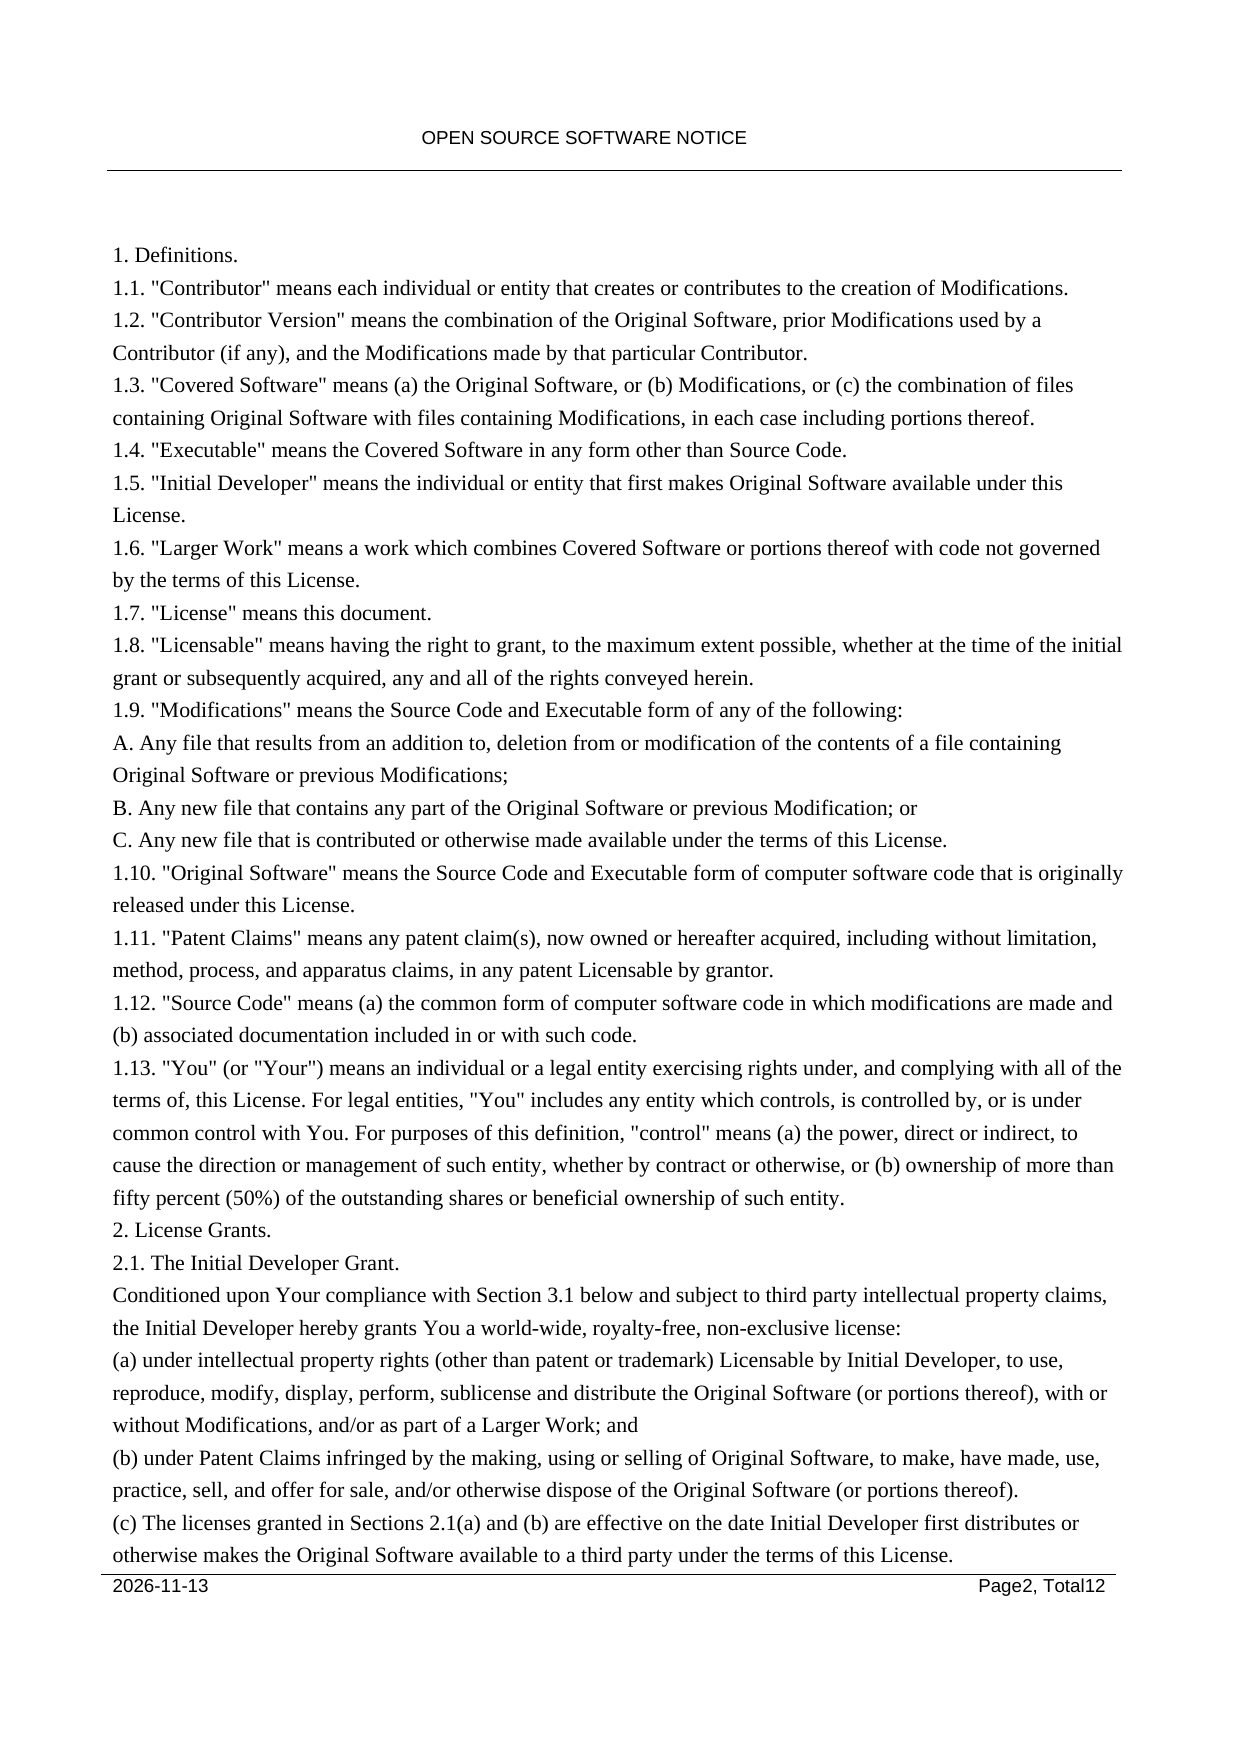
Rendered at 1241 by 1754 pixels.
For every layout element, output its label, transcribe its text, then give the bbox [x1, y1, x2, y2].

text (b) under Patent Claims infringed by the making, using or selling of Original Software, to make, have made, use, practice, sell, and offer for sale, and/or otherwise dispose of the Original Software (or portions thereof). [112, 1441, 1128, 1506]
text 1.9. "Modifications" means the Source Code and Executable form of any of the following: [112, 694, 1128, 726]
text 1.6. "Larger Work" means a work which combines Covered Software or portions thereof with code not governed by the terms of this License. [112, 531, 1128, 596]
text C. Any new file that is contributed or otherwise made available under the terms of this License. [112, 824, 1128, 856]
text 1.13. "You" (or "Your") means an individual or a legal entity exercising rights under, and complying with all of the terms of, this License. For legal entities, "You" includes any entity which controls, is controlled by, or is under common control with You. For purposes of this definition, "control" means (a) the power, direct or indirect, to cause the direction or management of such entity, whether by contract or otherwise, or (b) ownership of more than fifty percent (50%) of the outstanding shares or beneficial ownership of such entity. [112, 1051, 1128, 1214]
text A. Any file that results from an addition to, deletion from or modification of the contents of a file containing Original Software or previous Modifications; [112, 726, 1128, 791]
text 1.7. "License" means this document. [112, 596, 1128, 629]
text 1.2. "Contributor Version" means the combination of the Original Software, prior Modifications used by a Contributor (if any), and the Modifications made by that particular Contributor. [112, 304, 1128, 369]
text 1.1. "Contributor" means each individual or entity that creates or contributes to the creation of Modifications. [112, 271, 1128, 304]
text 2. License Grants. [112, 1214, 1128, 1246]
text (c) The licenses granted in Sections 2.1(a) and (b) are effective on the date Initial Developer first distributes or otherwise makes the Original Software available to a third party under the terms of this License. [112, 1506, 1128, 1571]
text 1.4. "Executable" means the Covered Software in any form other than Source Code. [112, 434, 1128, 466]
text Conditioned upon Your compliance with Section 3.1 below and subject to third party intellectual property claims, the Initial Developer hereby grants You a world-wide, royalty-free, non-exclusive license: [112, 1279, 1128, 1344]
text 1.10. "Original Software" means the Source Code and Executable form of computer software code that is originally released under this License. [112, 856, 1128, 921]
text 1.12. "Source Code" means (a) the common form of computer software code in which modifications are made and (b) associated documentation included in or with such code. [112, 986, 1128, 1051]
text 2.1. The Initial Developer Grant. [112, 1246, 1128, 1279]
text 1. Definitions. [112, 239, 1128, 271]
text 1.5. "Initial Developer" means the individual or entity that first makes Original Software available under this License. [112, 466, 1128, 531]
text B. Any new file that contains any part of the Original Software or previous Modification; or [112, 791, 1128, 824]
text 1.11. "Patent Claims" means any patent claim(s), now owned or hereafter acquired, including without limitation, method, process, and apparatus claims, in any patent Licensable by grantor. [112, 921, 1128, 986]
text (a) under intellectual property rights (other than patent or trademark) Licensable by Initial Developer, to use, reproduce, modify, display, perform, sublicense and distribute the Original Software (or portions thereof), with or without Modifications, and/or as part of a Larger Work; and [112, 1344, 1128, 1441]
text 1.8. "Licensable" means having the right to grant, to the maximum extent possible, whether at the time of the initial grant or subsequently acquired, any and all of the rights conveyed herein. [112, 629, 1128, 694]
text 1.3. "Covered Software" means (a) the Original Software, or (b) Modifications, or (c) the combination of files containing Original Software with files containing Modifications, in each case including portions thereof. [112, 369, 1128, 434]
